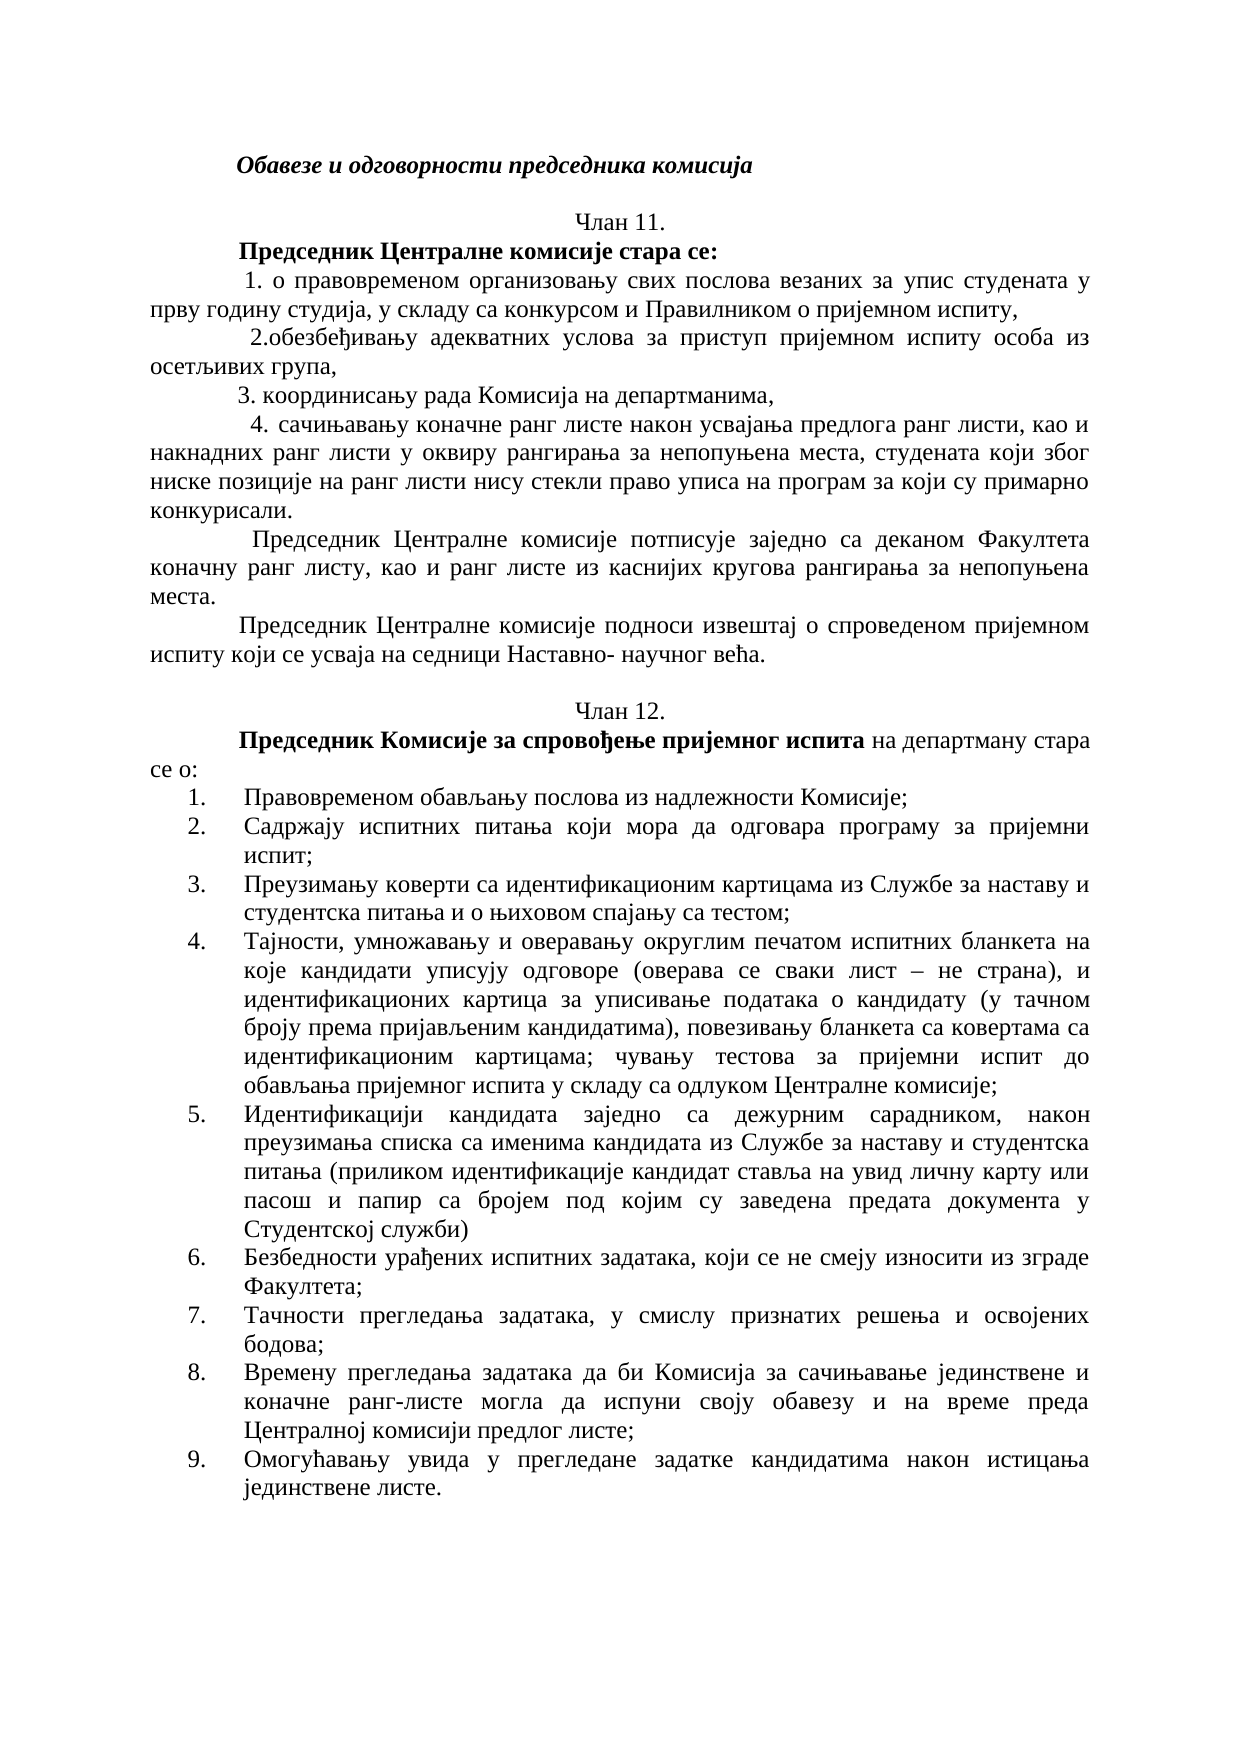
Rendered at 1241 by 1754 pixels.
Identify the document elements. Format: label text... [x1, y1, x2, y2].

text Обавезе и одговорности председника комисија [150, 150, 1090, 179]
list Тачности прегледања задатака, у смислу признатих решења и освојених бодова; [187, 1300, 1090, 1357]
text 3. координисању рада Комисија на департманима, [150, 380, 1090, 409]
text Члан 12. [150, 696, 1090, 725]
text 1. о правовременом организовању свих послова везаних за упис студената у прву годину студија, у складу са конкурсом и Правилником о пријемном испиту, [150, 265, 1090, 322]
list Идентификацији кандидата заједно са дежурним сарадником, након преузимања списка са именима кандидата из Службе за наставу и студентска питања (приликом идентификације кандидат ставља на увид личну карту или пасош и папир са бројем под којим су заведена предата документа у Студентској служби) [187, 1099, 1090, 1242]
text Председник Комисије за спровођење пријемног испита на департману стара се о: [150, 725, 1090, 782]
list Времену прегледања задатака да би Комисија за сачињавање јединствене и коначне ранг-листе могла да испуни своју обавезу и на време преда Централној комисији предлог листе; [187, 1357, 1090, 1444]
list Тајности, умножавању и оверавању округлим печатом испитних бланкета на које кандидати уписују одговоре (оверава се сваки лист – не страна), и идентификационих картица за уписивање података о кандидату (у тачном броју према пријављеним кандидатима), повезивању бланкета са ковертама са идентификационим картицама; чувању тестова за пријемни испит до обављања пријемног испита у складу са одлуком Централне комисије; [187, 926, 1090, 1099]
text 2.обезбеђивању адекватних услова за приступ пријемном испиту особа из осетљивих група, [150, 322, 1090, 380]
list Омогућавању увида у прегледане задатке кандидатима након истицања јединствене листе. [187, 1444, 1090, 1501]
text Председник Централне комисије потписује заједно са деканом Факултета коначну ранг листу, као и ранг листе из каснијих кругова рангирања за непопуњена места. [150, 524, 1090, 610]
text 4. сачињавању коначне ранг листе након усвајања предлога ранг листи, као и накнадних ранг листи у оквиру рангирања за непопуњена места, студената који због ниске позиције на ранг листи нису стекли право уписа на програм за који су примарно конкурисали. [150, 409, 1090, 524]
list Безбедности урађених испитних задатака, који се не смеју износити из зграде Факултета; [187, 1242, 1090, 1300]
list Садржају испитних питања који мора да одговара програму за пријемни испит; [187, 811, 1090, 869]
list Председник Централне комисије стара се: [239, 236, 1090, 265]
list Преузимању коверти са идентификационим картицама из Службе за наставу и студентска питања и о њиховом спајању са тестом; [187, 869, 1090, 926]
list Правовременом обављању послова из надлежности Комисије; [187, 782, 1090, 811]
text Члан 11. [150, 207, 1090, 236]
text Председник Централне комисије подноси извештај о спроведеном пријемном испиту који се усваја на седници Наставно- научног већа. [150, 610, 1090, 667]
